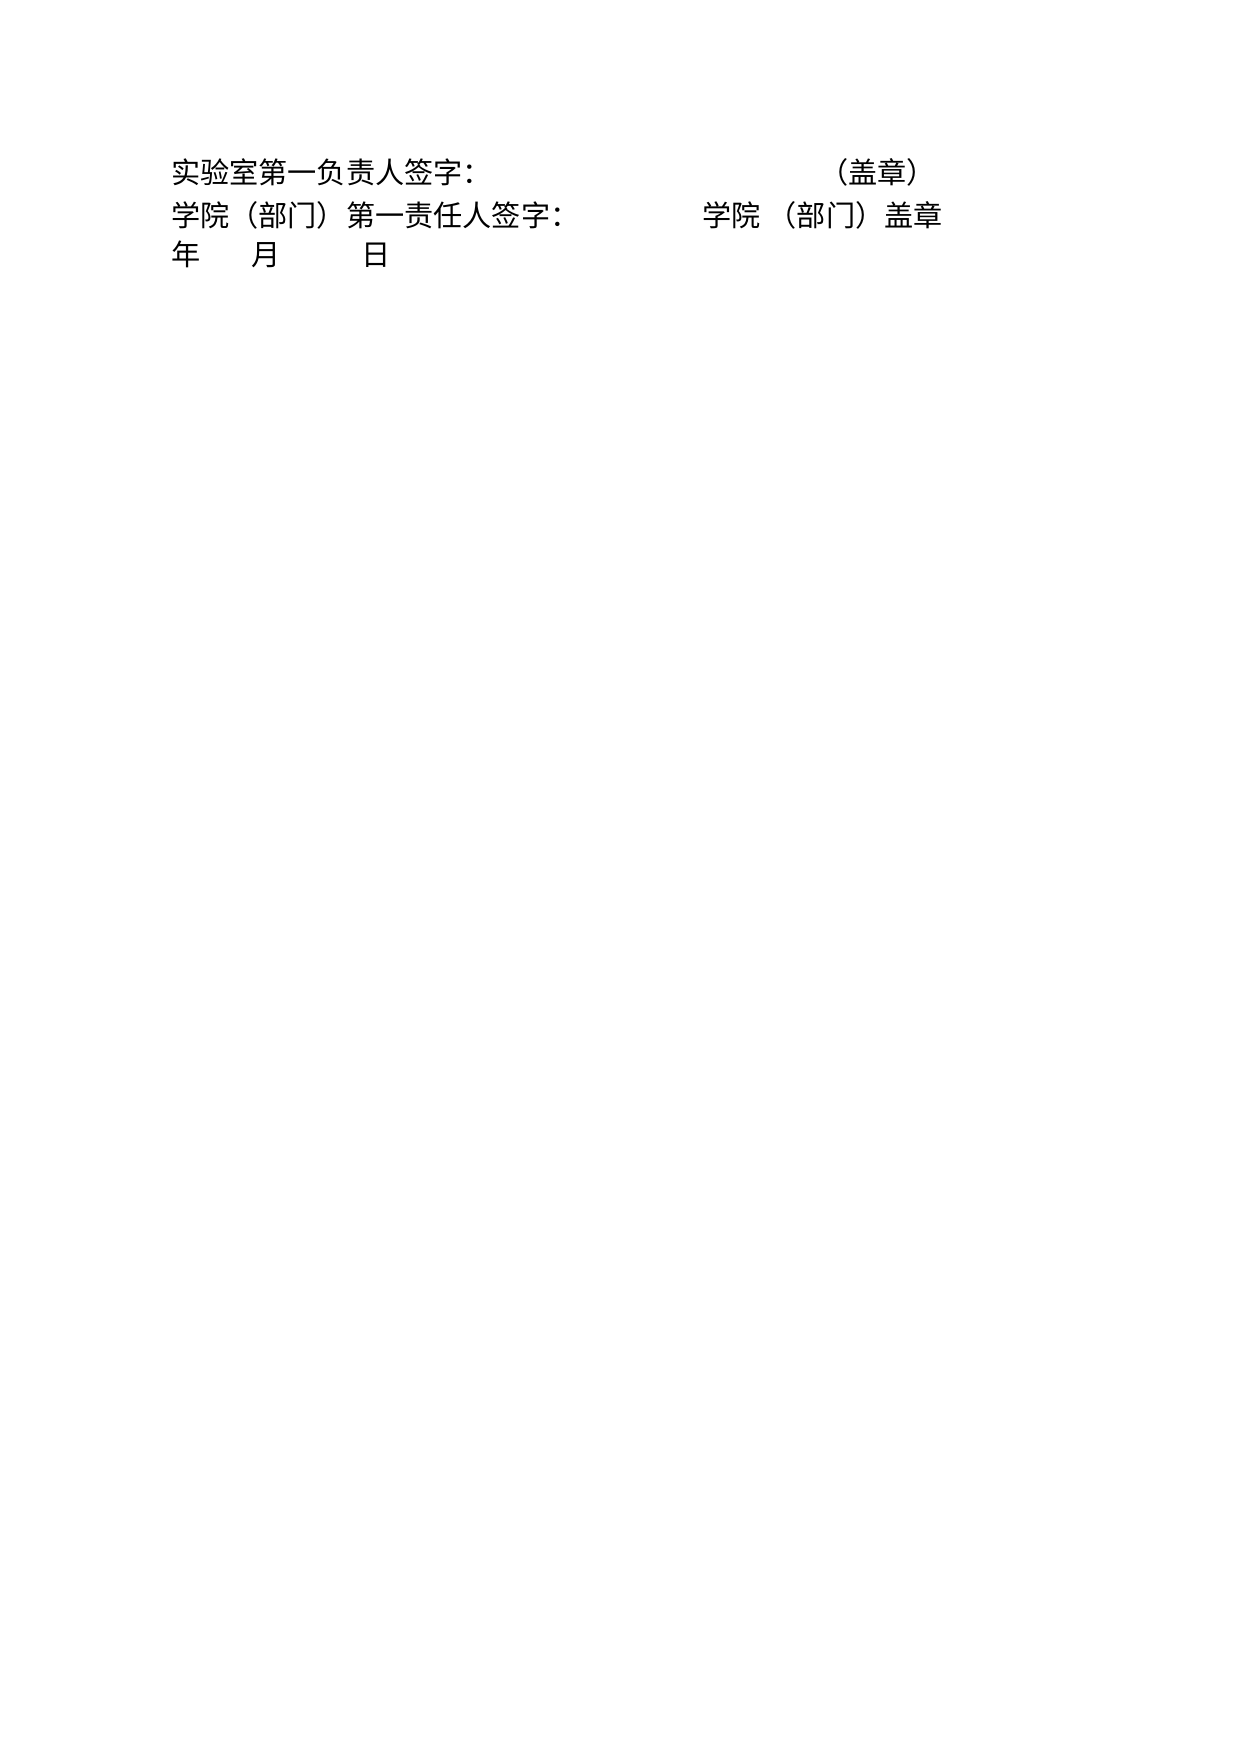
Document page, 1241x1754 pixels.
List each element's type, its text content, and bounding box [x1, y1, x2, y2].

text 年 月 日 [112, 234, 1128, 274]
text 实验室第一负责人签字： （盖章） [112, 150, 1128, 192]
text 学院（部门）第一责任人签字： 学院 （部门）盖章 [112, 192, 1128, 234]
